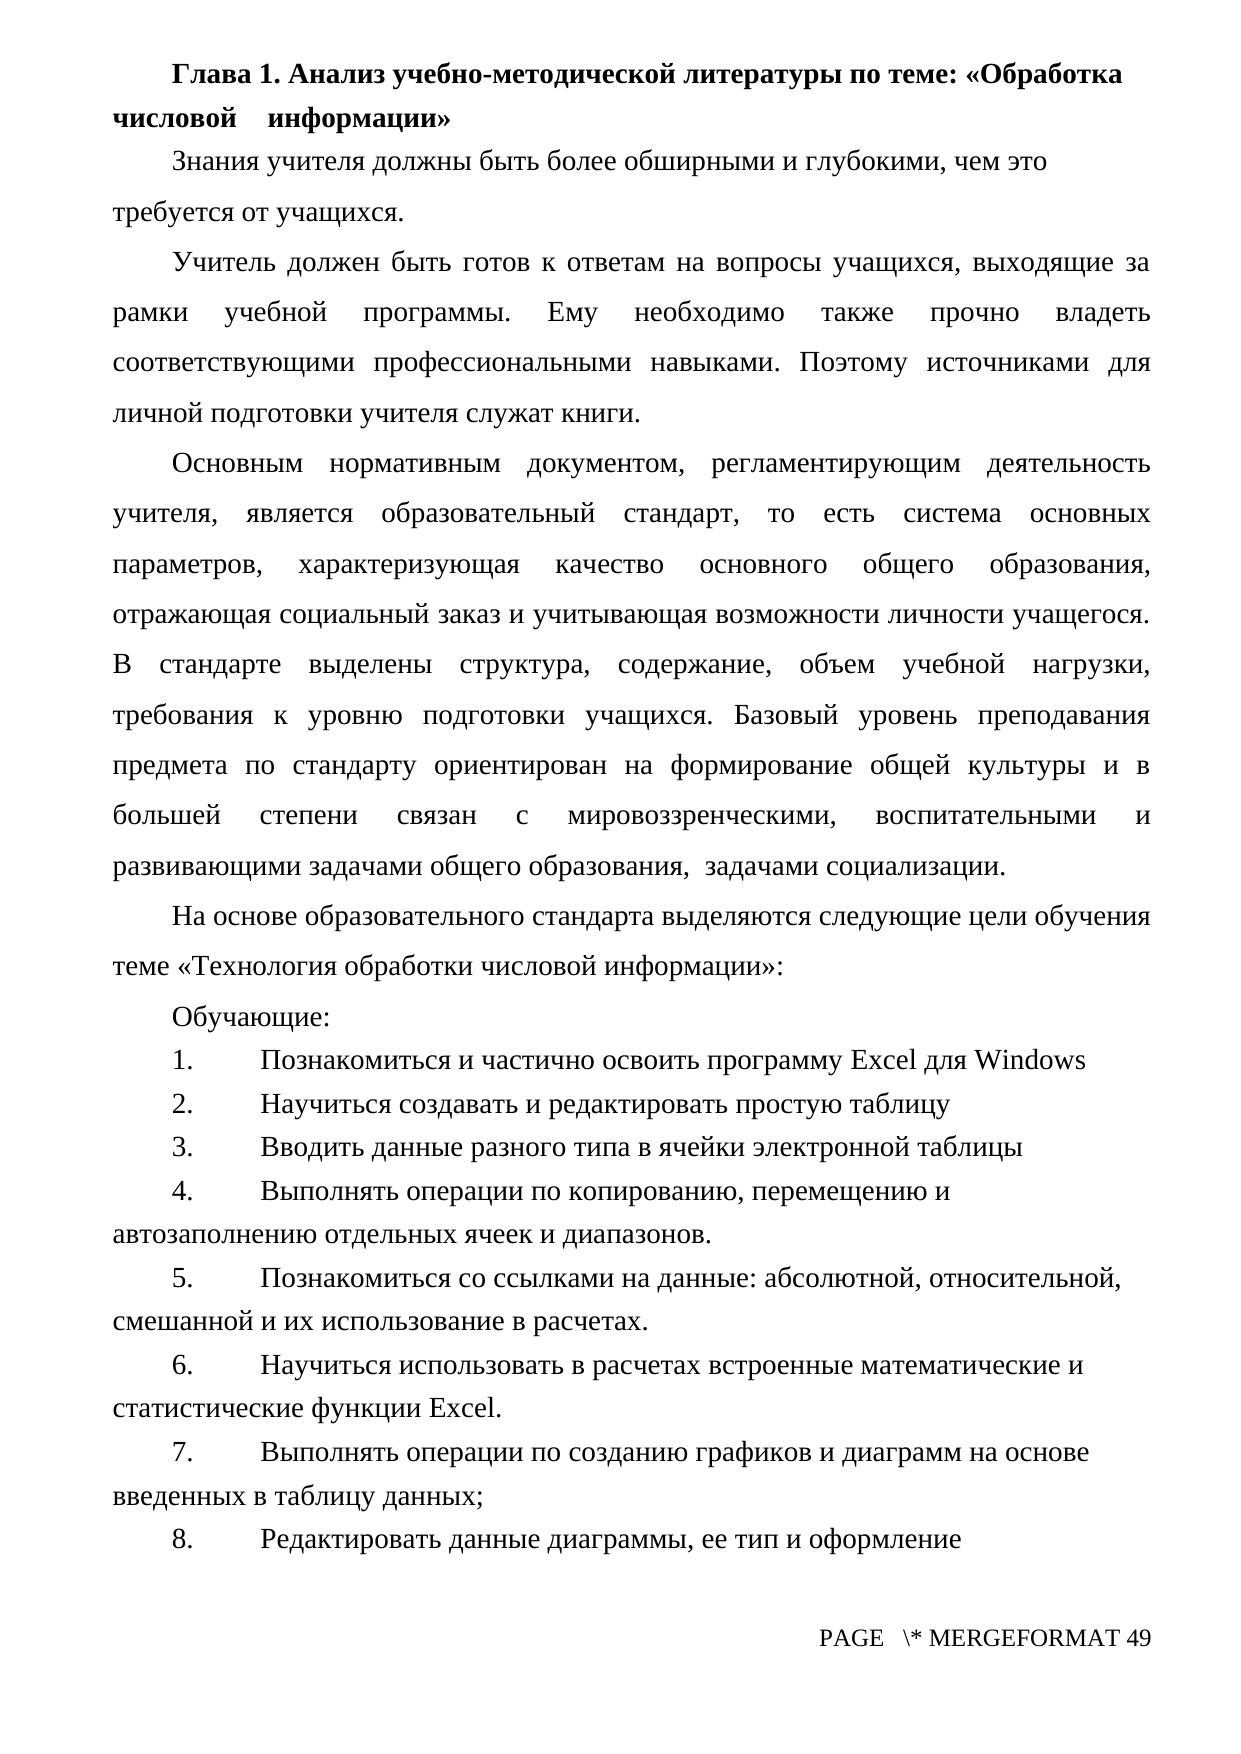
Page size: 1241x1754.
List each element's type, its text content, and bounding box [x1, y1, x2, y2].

list Редактировать данные диаграммы, ее тип и оформление [112, 1521, 1152, 1555]
text Учитель должен быть готов к ответам на вопросы учащихся, выходящие за рамки учебной программы. Ему необходимо также прочно владеть соответствующими профессиональными навыками. Поэтому источниками для личной подготовки учителя служат книги. [112, 244, 1152, 428]
list Выполнять операции по созданию графиков и диаграмм на основе введенных в таблицу данных; [112, 1434, 1152, 1511]
text Глава 1. Анализ учебно-методической литературы по теме: «Обработка числовой информации» [112, 56, 1152, 133]
text Обучающие: [112, 999, 1152, 1032]
text Основным нормативным документом, регламентирующим деятельность учителя, является образовательный стандарт, то есть система основных параметров, характеризующая качество основного общего образования, отражающая социальный заказ и учитывающая возможности личности учащегося. В стандарте выделены структура, содержание, объем учебной нагрузки, требования к уровню подготовки учащихся. Базовый уровень преподавания предмета по стандарту ориентирован на формирование общей культуры и в большей степени связан с мировоззренческими, воспитательными и развивающими задачами общего образования, задачами социализации. [112, 445, 1152, 881]
list Выполнять операции по копированию, перемещению и автозаполнению отдельных ячеек и диапазонов. [112, 1173, 1152, 1250]
list Познакомиться и частично освоить программу Excel для Windows [112, 1042, 1152, 1076]
list Научиться создавать и редактировать простую таблицу [112, 1086, 1152, 1119]
list Познакомиться со ссылками на данные: абсолютной, относительной, смешанной и их использование в расчетах. [112, 1260, 1152, 1337]
text На основе образовательного стандарта выделяются следующие цели обучения теме «Технология обработки числовой информации»: [112, 898, 1152, 982]
text Знания учителя должны быть более обширными и глубокими, чем это требуется от учащихся. [112, 143, 1152, 227]
list Научиться использовать в расчетах встроенные математические и статистические функции Excel. [112, 1347, 1152, 1424]
list Вводить данные разного типа в ячейки электронной таблицы [112, 1129, 1152, 1163]
